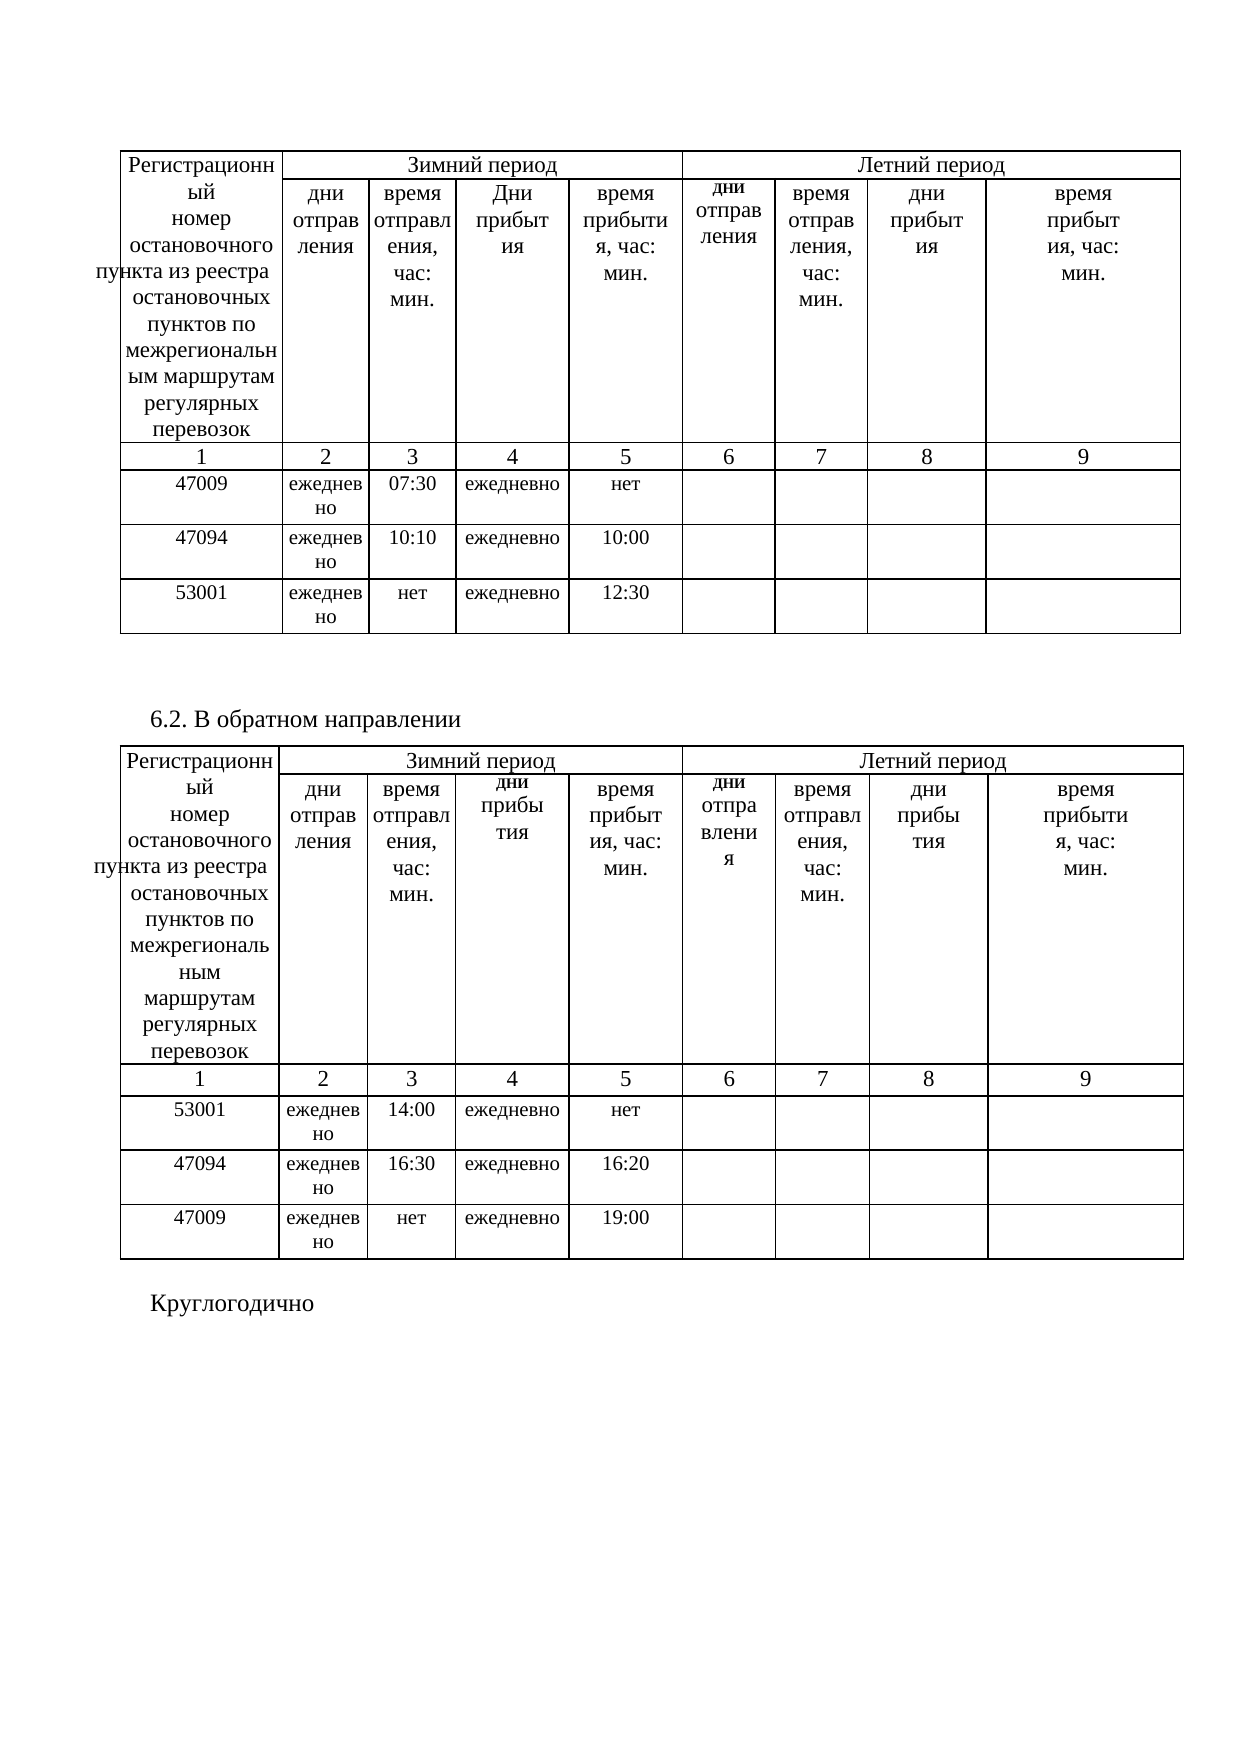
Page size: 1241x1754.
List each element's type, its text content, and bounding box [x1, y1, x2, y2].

table_cell 7 [776, 443, 867, 469]
table_cell [683, 1151, 775, 1204]
table_cell 6 [683, 1065, 775, 1095]
table_cell 5 [570, 443, 682, 469]
table_cell нет [368, 1205, 455, 1258]
table_cell 07:30 [370, 471, 455, 524]
table_cell 1 [121, 1065, 278, 1095]
table_cell 1 [121, 443, 282, 469]
table_cell ежедневно [457, 525, 568, 578]
text Круглогодично [150, 1288, 1090, 1317]
table_cell время прибыт ия, час: мин. [570, 775, 682, 1063]
table_cell дни прибы тия [870, 775, 987, 1063]
table_cell ежедневно [283, 525, 368, 578]
text 6.2. В обратном направлении [150, 704, 1090, 733]
table_cell ДНИ отправ ления [683, 180, 774, 441]
table_header Летний период [683, 747, 1183, 773]
table_cell время прибыти я, час: мин. [570, 180, 682, 441]
table_cell 5 [570, 1065, 682, 1095]
table_header Регистрационный номер остановочного пункта из реестра остановочных пунктов по межрегиональным маршрутам регулярных перевозок [121, 747, 278, 1063]
table_cell 3 [368, 1065, 455, 1095]
table_cell [683, 580, 774, 632]
table_cell 12:30 [570, 580, 682, 632]
table_cell 6 [683, 443, 774, 469]
table_cell время прибыт ия, час: мин. [987, 180, 1180, 441]
table_header Зимний период [283, 152, 682, 178]
table_cell 47094 [121, 1151, 278, 1204]
table_cell [870, 1151, 987, 1204]
table_cell дни прибыт ия [868, 180, 985, 441]
table_cell 3 [370, 443, 455, 469]
table_cell [987, 525, 1180, 578]
table_header Летний период [683, 152, 1180, 178]
table_cell 4 [456, 1065, 568, 1095]
table_cell 8 [870, 1065, 987, 1095]
table_cell 2 [280, 1065, 367, 1095]
table_cell [870, 1205, 987, 1258]
table_cell 2 [283, 443, 368, 469]
table_cell 10:00 [570, 525, 682, 578]
table_cell время отправл ения, час: мин. [370, 180, 455, 441]
table_cell 8 [868, 443, 985, 469]
table_cell [683, 1205, 775, 1258]
table_cell ДНИ прибы тия [456, 775, 568, 1063]
table_cell время отправл ения, час: мин. [368, 775, 455, 1063]
table_cell 16:20 [570, 1151, 682, 1204]
table_cell Дни прибыт ия [457, 180, 568, 441]
table_cell ежедневно [280, 1097, 367, 1149]
table_cell [987, 580, 1180, 632]
table_cell нет [570, 471, 682, 524]
table_cell время отправл ения, час: мин. [776, 775, 869, 1063]
table_cell время прибыти я, час: мин. [989, 775, 1183, 1063]
table_cell [989, 1097, 1183, 1149]
table_cell ДНИ отпра влени я [683, 775, 775, 1063]
table_cell [989, 1151, 1183, 1204]
table_cell ежедневно [456, 1151, 568, 1204]
table_cell 19:00 [570, 1205, 682, 1258]
table_cell [870, 1097, 987, 1149]
table_cell нет [370, 580, 455, 632]
table_cell [683, 1097, 775, 1149]
table_cell 47009 [121, 471, 282, 524]
table_cell ежедневно [456, 1097, 568, 1149]
table_cell [776, 471, 867, 524]
table_cell [868, 471, 985, 524]
table_cell ежедневно [283, 580, 368, 632]
table_cell [868, 580, 985, 632]
table_cell ежедневно [457, 471, 568, 524]
table_cell нет [570, 1097, 682, 1149]
table_cell 53001 [121, 580, 282, 632]
table_cell время отправ ления, час: мин. [776, 180, 867, 441]
table_cell [989, 1205, 1183, 1258]
table_cell ежедневно [283, 471, 368, 524]
table_cell 14:00 [368, 1097, 455, 1149]
table_cell 10:10 [370, 525, 455, 578]
table_cell [683, 525, 774, 578]
table_header Зимний период [280, 747, 682, 773]
table_cell ежедневно [456, 1205, 568, 1258]
table_cell 9 [989, 1065, 1183, 1095]
table_cell 9 [987, 443, 1180, 469]
table_cell 16:30 [368, 1151, 455, 1204]
table_cell ежедневно [280, 1151, 367, 1204]
table_cell ежедневно [280, 1205, 367, 1258]
table_cell 47094 [121, 525, 282, 578]
table_cell [776, 1097, 869, 1149]
table_cell ежедневно [457, 580, 568, 632]
table_cell [683, 471, 774, 524]
table_cell [776, 525, 867, 578]
table_cell 4 [457, 443, 568, 469]
table_cell 53001 [121, 1097, 278, 1149]
table_cell 7 [776, 1065, 869, 1095]
table_cell [868, 525, 985, 578]
table_cell 47009 [121, 1205, 278, 1258]
table_cell дни отправ ления [280, 775, 367, 1063]
table_cell [987, 471, 1180, 524]
table_cell [776, 1151, 869, 1204]
table_header Регистрационный номер остановочного пункта из реестра остановочных пунктов по межрегиональным маршрутам регулярных перевозок [121, 152, 282, 441]
table_cell [776, 1205, 869, 1258]
table_cell дни отправ ления [283, 180, 368, 441]
table_cell [776, 580, 867, 632]
